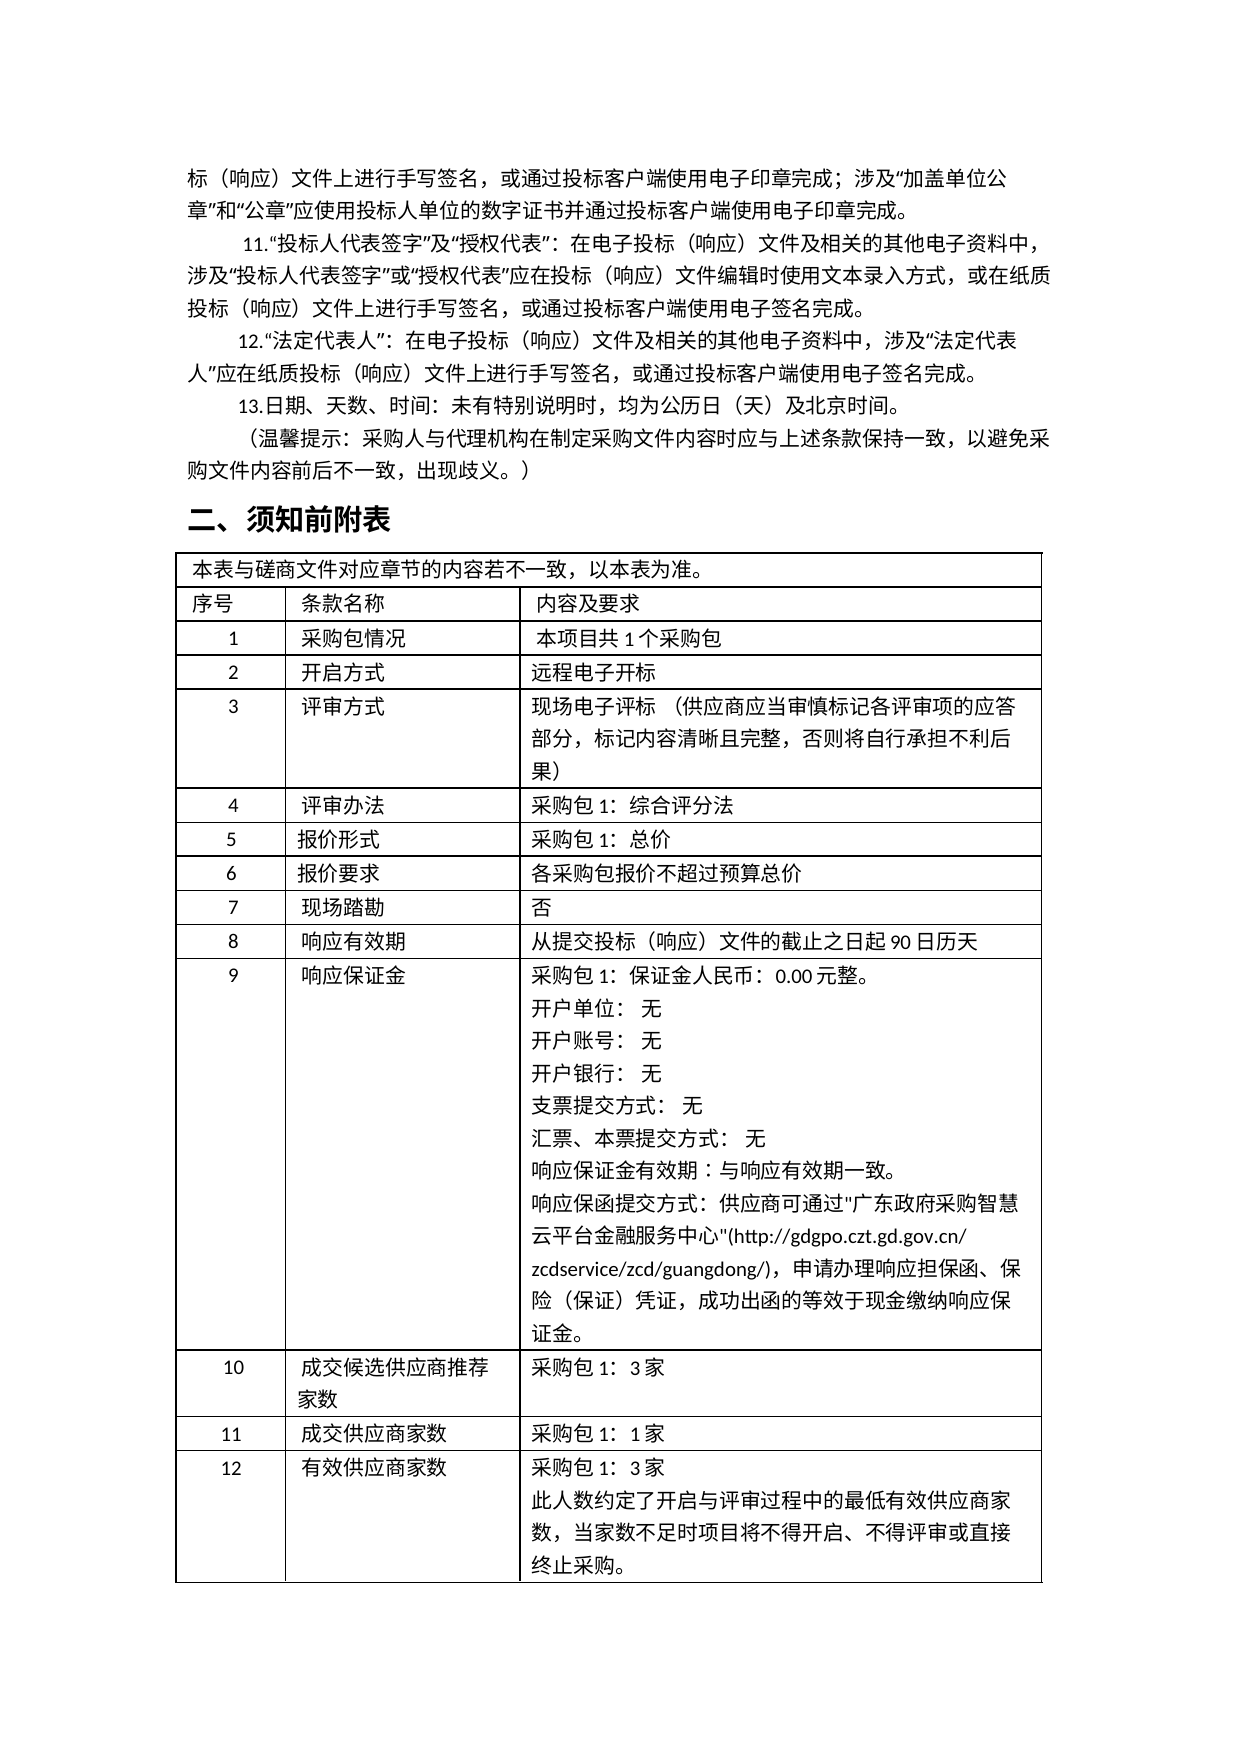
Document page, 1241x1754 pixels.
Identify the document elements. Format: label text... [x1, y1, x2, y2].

table_cell 现场电子评标 （供应商应当审慎标记各评审项的应答部分，标记内容清晰且完整，否则将自行承担不利后果） [521, 690, 1041, 787]
table_cell 10 [177, 1351, 285, 1416]
text 二、须知前附表 [187, 487, 1053, 552]
table_cell 3 [177, 690, 285, 787]
table_cell 响应保证金 [286, 959, 519, 1349]
table_cell 从提交投标（响应）文件的截止之日起90日历天 [521, 925, 1041, 958]
table_cell 11 [177, 1417, 285, 1450]
table_cell 8 [177, 925, 285, 958]
table_cell 评审办法 [286, 789, 519, 821]
text 13.日期、天数、时间：未有特别说明时，均为公历日（天）及北京时间。 [187, 389, 1053, 422]
table_cell 现场踏勘 [286, 891, 519, 923]
table_header 本表与磋商文件对应章节的内容若不一致，以本表为准。 [177, 554, 1041, 586]
table_cell 采购包1：综合评分法 [521, 789, 1041, 821]
table_cell 5 [177, 823, 285, 855]
table_cell 序号 [177, 588, 285, 620]
table_cell 各采购包报价不超过预算总价 [521, 857, 1041, 889]
table_cell 成交候选供应商推荐家数 [286, 1351, 519, 1416]
table_cell 否 [521, 891, 1041, 923]
table_cell 2 [177, 656, 285, 688]
table_cell 7 [177, 891, 285, 923]
table_cell 采购包1：保证金人民币：0.00元整。 开户单位： 无 开户账号： 无 开户银行： 无 支票提交方式： 无 汇票、本票提交方式： 无 响应保证金有效期∶与响应有效期一致。 响应保函提交方式：供应商可通过"广东政府采购智慧云平台金融服务中心"(http://gdgpo.czt.gd.gov.cn/zcdservice/zcd/guangdong/)，申请办理响应担保函、保险（保证）凭证，成功出函的等效于现金缴纳响应保证金。 [521, 959, 1041, 1349]
table_cell 1 [177, 622, 285, 654]
table_cell 远程电子开标 [521, 656, 1041, 688]
table_cell 开启方式 [286, 656, 519, 688]
table_cell 报价要求 [286, 857, 519, 889]
table_cell 有效供应商家数 [286, 1451, 519, 1581]
table_cell 采购包1：3家 [521, 1351, 1041, 1416]
table_cell 成交供应商家数 [286, 1417, 519, 1450]
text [187, 162, 1053, 227]
table_cell 4 [177, 789, 285, 821]
text 12.“法定代表人”：在电子投标（响应）文件及相关的其他电子资料中，涉及“法定代表人”应在纸质投标（响应）文件上进行手写签名，或通过投标客户端使用电子签名完成。 [187, 324, 1053, 389]
table_cell 6 [177, 857, 285, 889]
table_cell 采购包1：3家 此人数约定了开启与评审过程中的最低有效供应商家数，当家数不足时项目将不得开启、不得评审或直接终止采购。 [521, 1451, 1041, 1581]
table_cell 本项目共1个采购包 [521, 622, 1041, 654]
text 11.“投标人代表签字”及“授权代表”：在电子投标（响应）文件及相关的其他电子资料中，涉及“投标人代表签字”或“授权代表”应在投标（响应）文件编辑时使用文本录入方式，或在纸质投标（响应）文件上进行手写签名，或通过投标客户端使用电子签名完成。 [187, 227, 1053, 324]
table_cell 采购包1：总价 [521, 823, 1041, 855]
table_cell 响应有效期 [286, 925, 519, 958]
table_cell 条款名称 [286, 588, 519, 620]
table_cell 评审方式 [286, 690, 519, 787]
table_cell 报价形式 [286, 823, 519, 855]
table_cell 内容及要求 [521, 588, 1041, 620]
table_cell 12 [177, 1451, 285, 1581]
table_cell 9 [177, 959, 285, 1349]
table_cell 采购包情况 [286, 622, 519, 654]
table_cell 采购包1：1家 [521, 1417, 1041, 1450]
text （温馨提示：采购人与代理机构在制定采购文件内容时应与上述条款保持一致，以避免采购文件内容前后不一致，出现歧义。） [187, 422, 1053, 487]
